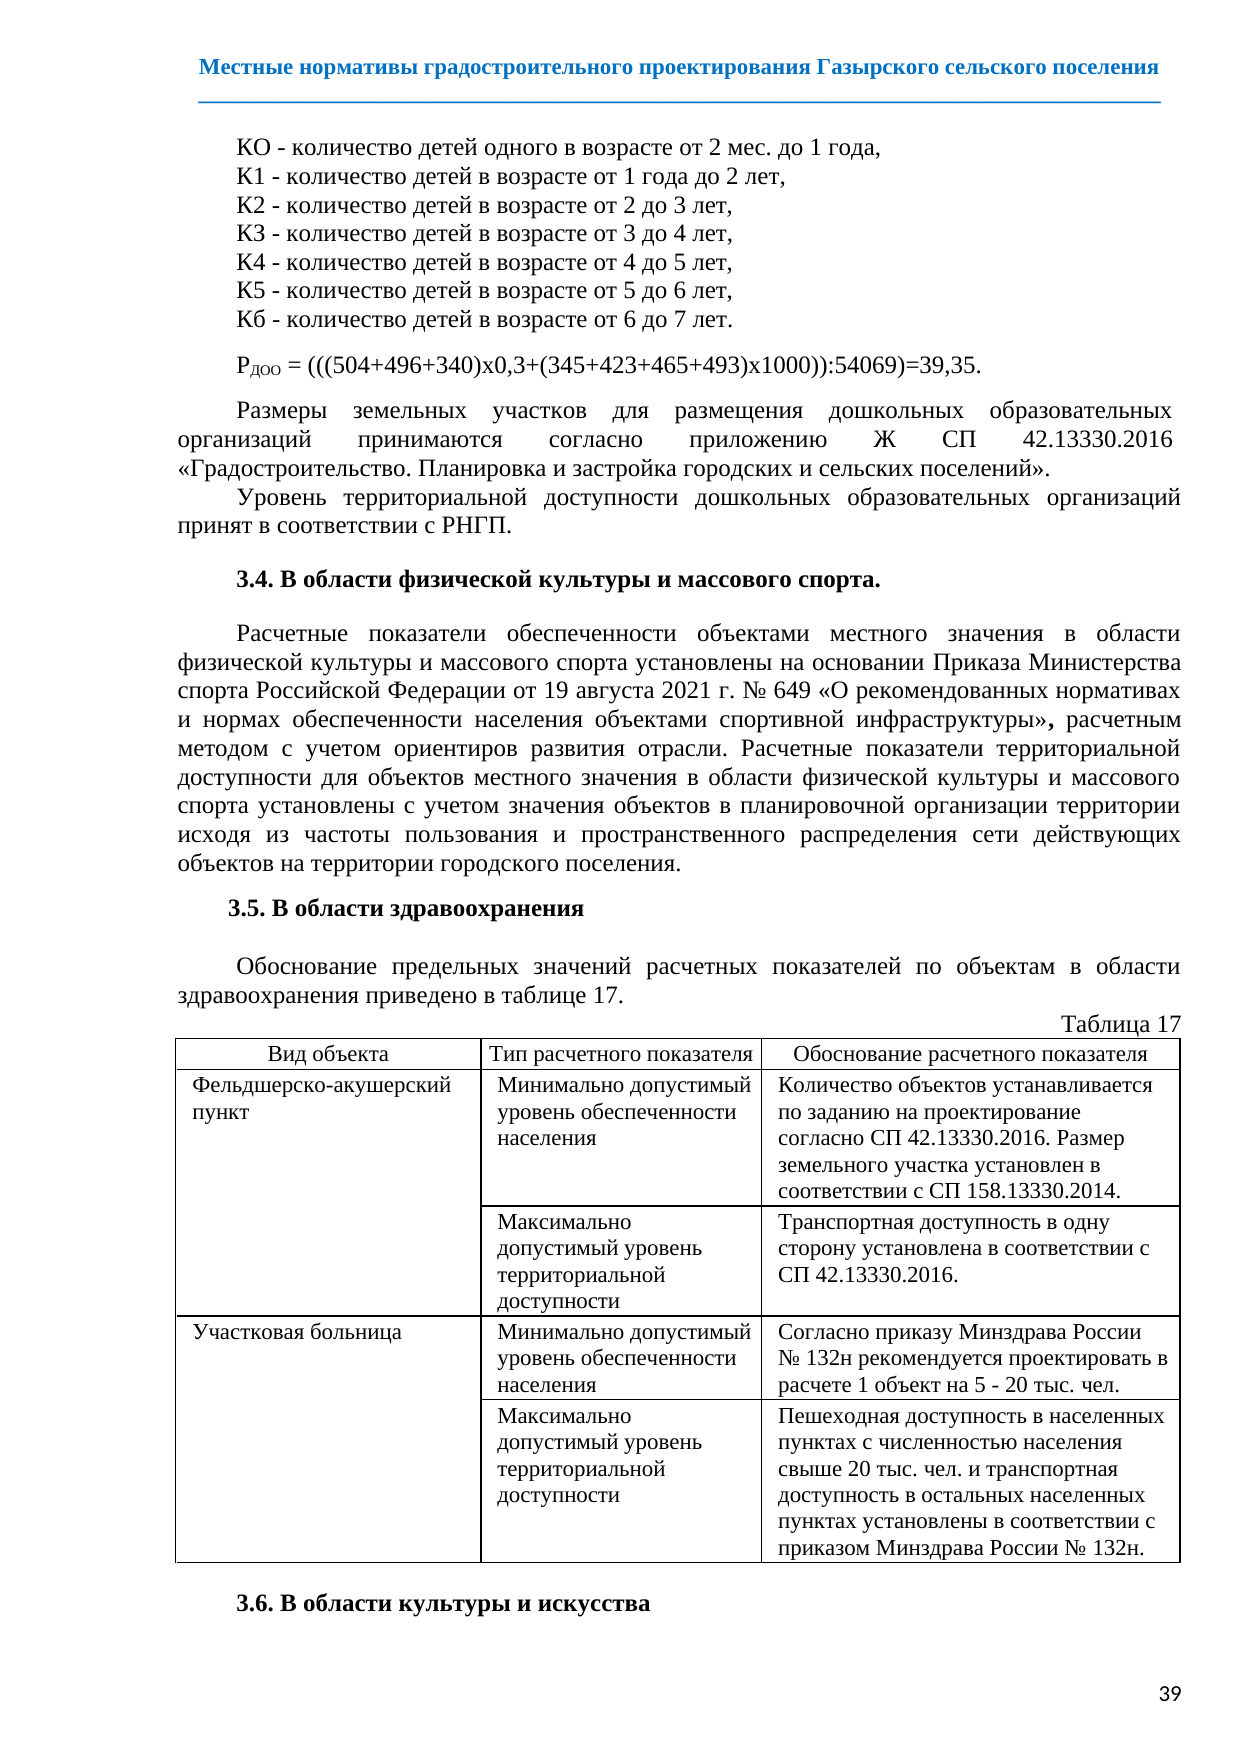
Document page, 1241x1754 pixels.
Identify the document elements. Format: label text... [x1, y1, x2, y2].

table_cell Максимально допустимый уровень территориальной доступности [482, 1400, 761, 1562]
text Обоснование предельных значений расчетных показателей по объектам в области здравоохранения приведено в таблице 17. [177, 951, 1181, 1009]
table_header Обоснование расчетного показателя [762, 1039, 1179, 1068]
table_cell Минимально допустимый уровень обеспеченности населения [482, 1317, 761, 1399]
table_cell Минимально допустимый уровень обеспеченности населения [482, 1070, 761, 1205]
text КО - количество детей одного в возрасте от 2 мес. до 1 года, [177, 132, 1181, 162]
text 3.5. В области здравоохранения [177, 893, 1182, 922]
text К2 - количество детей в возрасте от 2 до 3 лет, [177, 190, 1181, 219]
table_header Тип расчетного показателя [482, 1039, 761, 1068]
table_cell Максимально допустимый уровень территориальной доступности [482, 1207, 761, 1315]
table_cell Количество объектов устанавливается по заданию на проектирование согласно СП 42.13330.2016. Размер земельного участка установлен в соответствии с СП 158.13330.2014. [762, 1070, 1179, 1205]
table_cell Транспортная доступность в одну сторону установлена в соответствии с СП 42.13330.2016. [762, 1207, 1179, 1315]
table_header Вид объекта [176, 1039, 480, 1068]
table_cell Согласно приказу Минздрава России № 132н рекомендуется проектировать в расчете 1 объект на 5 - 20 тыс. чел. [762, 1317, 1179, 1399]
table_cell Пешеходная доступность в населенных пунктах с численностью населения свыше 20 тыс. чел. и транспортная доступность в остальных населенных пунктах установлены в соответствии с приказом Минздрава России № 132н. [762, 1400, 1179, 1562]
text 3.4. В области физической культуры и массового спорта. [177, 564, 1181, 593]
text КЗ - количество детей в возрасте от 3 до 4 лет, [177, 219, 1181, 247]
text Таблица 17 [177, 1009, 1181, 1037]
text К4 - количество детей в возрасте от 4 до 5 лет, [177, 247, 1181, 276]
text Кб - количество детей в возрасте от 6 до 7 лет. [177, 304, 1173, 333]
table_cell Участковая больница [176, 1316, 480, 1562]
text 3.6. В области культуры и искусства [177, 1588, 1181, 1617]
text К1 - количество детей в возрасте от 1 года до 2 лет, [177, 162, 1181, 190]
text Уровень территориальной доступности дошкольных образовательных организаций принят в соответствии с РНГП. [177, 482, 1182, 539]
text Расчетные показатели обеспеченности объектами местного значения в области физической культуры и массового спорта установлены на основании Приказа Министерства спорта Российской Федерации от 19 августа 2021 г. № 649 «О рекомендованных нормативах и нормах обеспеченности населения объектами спортивной инфраструктуры», расчетным методом с учетом ориентиров развития отрасли. Расчетные показатели территориальной доступности для объектов местного значения в области физической культуры и массового спорта установлены с учетом значения объектов в планировочной организации территории исходя из частоты пользования и пространственного распределения сети действующих объектов на территории городского поселения. [177, 618, 1181, 877]
text РДОО = (((504+496+340)x0,3+(345+423+465+493)х1000)):54069)=39,35. [177, 350, 1173, 379]
text К5 - количество детей в возрасте от 5 до 6 лет, [177, 276, 1181, 304]
table_cell Фельдшерско-акушерский пункт [176, 1070, 480, 1315]
text Размеры земельных участков для размещения дошкольных образовательных организаций принимаются согласно приложению Ж СП 42.13330.2016 «Градостроительство. Планировка и застройка городских и сельских поселений». [177, 395, 1173, 482]
